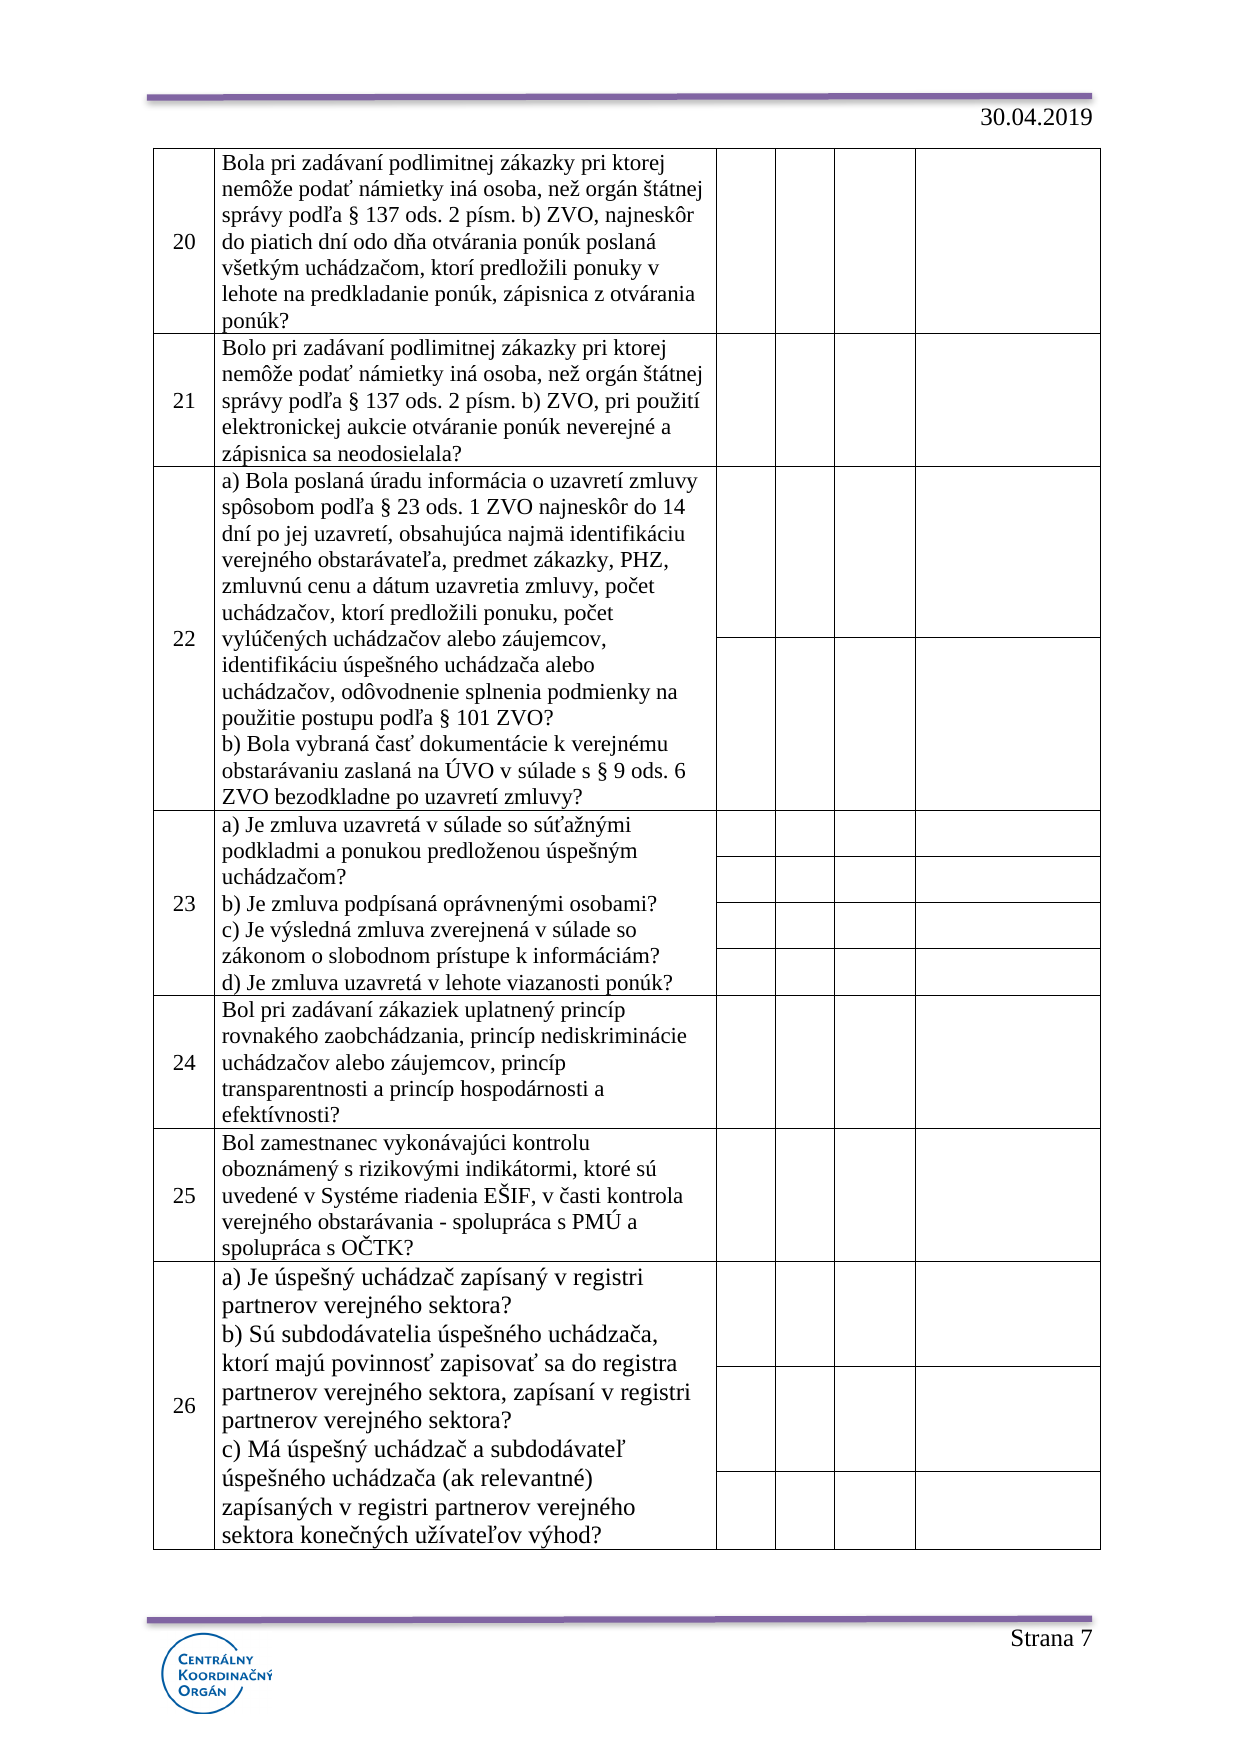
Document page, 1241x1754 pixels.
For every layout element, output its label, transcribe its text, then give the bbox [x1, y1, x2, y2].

table_cell [835, 811, 915, 856]
table_cell [776, 1262, 834, 1366]
table_cell [717, 1472, 775, 1549]
table_cell [916, 1472, 1100, 1549]
table_cell [835, 949, 915, 995]
table_cell [717, 467, 775, 637]
table_cell [916, 1367, 1100, 1471]
table_cell [776, 857, 834, 902]
table_cell 23 [154, 811, 214, 995]
table_cell a) Je zmluva uzavretá v súlade so súťažnými podkladmi a ponukou predloženou úspešným uchádzačom? b) Je zmluva podpísaná oprávnenými osobami? c) Je výsledná zmluva zverejnená v súlade so zákonom o slobodnom prístupe k informáciám? d) Je zmluva uzavretá v lehote viazanosti ponúk? [215, 811, 716, 995]
table_cell a) Je úspešný uchádzač zapísaný v registri partnerov verejného sektora? b) Sú subdodávatelia úspešného uchádzača, ktorí majú povinnosť zapisovať sa do registra partnerov verejného sektora, zapísaní v registri partnerov verejného sektora? c) Má úspešný uchádzač a subdodávateľ úspešného uchádzača (ak relevantné) zapísaných v registri partnerov verejného sektora konečných užívateľov výhod? [215, 1262, 716, 1549]
table_cell [776, 811, 834, 856]
table_cell [835, 467, 915, 637]
table_cell [717, 811, 775, 856]
table_cell [835, 334, 915, 466]
table_cell [776, 996, 834, 1128]
table_cell [916, 638, 1100, 809]
table_cell [717, 903, 775, 948]
table_cell [717, 149, 775, 333]
table_cell 24 [154, 996, 214, 1128]
table_cell [776, 1367, 834, 1471]
table_cell 25 [154, 1129, 214, 1261]
table_cell Bolo pri zadávaní podlimitnej zákazky pri ktorej nemôže podať námietky iná osoba, než orgán štátnej správy podľa § 137 ods. 2 písm. b) ZVO, pri použití elektronickej aukcie otváranie ponúk neverejné a zápisnica sa neodosielala? [215, 334, 716, 466]
table_cell 22 [154, 467, 214, 809]
table_cell [835, 149, 915, 333]
table_cell [776, 1472, 834, 1549]
table_cell [717, 1262, 775, 1366]
table_cell [835, 1367, 915, 1471]
table_cell [835, 1129, 915, 1261]
table_cell [916, 1262, 1100, 1366]
table_cell [717, 949, 775, 995]
table_cell 20 [154, 149, 214, 333]
table_cell [835, 1472, 915, 1549]
table_cell [717, 334, 775, 466]
table_cell [916, 149, 1100, 333]
table_cell [717, 1367, 775, 1471]
table_cell Bol zamestnanec vykonávajúci kontrolu oboznámený s rizikovými indikátormi, ktoré sú uvedené v Systéme riadenia EŠIF, v časti kontrola verejného obstarávania - spolupráca s PMÚ a spolupráca s OČTK? [215, 1129, 716, 1261]
table_cell [835, 857, 915, 902]
table_cell [776, 467, 834, 637]
table_cell [916, 949, 1100, 995]
table_cell [916, 811, 1100, 856]
table_cell [835, 638, 915, 809]
table_cell [776, 903, 834, 948]
table_cell [916, 1129, 1100, 1261]
table_cell [916, 903, 1100, 948]
table_cell [916, 857, 1100, 902]
table_cell [916, 334, 1100, 466]
table_cell [776, 949, 834, 995]
table_cell [835, 1262, 915, 1366]
table_cell [835, 996, 915, 1128]
table_cell [717, 857, 775, 902]
table_cell [717, 638, 775, 809]
table_cell [835, 903, 915, 948]
table_cell a) Bola poslaná úradu informácia o uzavretí zmluvy spôsobom podľa § 23 ods. 1 ZVO najneskôr do 14 dní po jej uzavretí, obsahujúca najmä identifikáciu verejného obstarávateľa, predmet zákazky, PHZ, zmluvnú cenu a dátum uzavretia zmluvy, počet uchádzačov, ktorí predložili ponuku, počet vylúčených uchádzačov alebo záujemcov, identifikáciu úspešného uchádzača alebo uchádzačov, odôvodnenie splnenia podmienky na použitie postupu podľa § 101 ZVO? b) Bola vybraná časť dokumentácie k verejnému obstarávaniu zaslaná na ÚVO v súlade s § 9 ods. 6 ZVO bezodkladne po uzavretí zmluvy? [215, 467, 716, 809]
table_cell [776, 638, 834, 809]
table_cell [717, 996, 775, 1128]
picture [159, 1631, 272, 1713]
table_cell [916, 467, 1100, 637]
table_cell [916, 996, 1100, 1128]
table_cell [776, 149, 834, 333]
table_cell [776, 334, 834, 466]
table_cell [717, 1129, 775, 1261]
table_cell 26 [154, 1262, 214, 1549]
table_cell [776, 1129, 834, 1261]
table_cell Bol pri zadávaní zákaziek uplatnený princíp rovnakého zaobchádzania, princíp nediskriminácie uchádzačov alebo záujemcov, princíp transparentnosti a princíp hospodárnosti a efektívnosti? [215, 996, 716, 1128]
table_cell Bola pri zadávaní podlimitnej zákazky pri ktorej nemôže podať námietky iná osoba, než orgán štátnej správy podľa § 137 ods. 2 písm. b) ZVO, najneskôr do piatich dní odo dňa otvárania ponúk poslaná všetkým uchádzačom, ktorí predložili ponuky v lehote na predkladanie ponúk, zápisnica z otvárania ponúk? [215, 149, 716, 333]
table_cell 21 [154, 334, 214, 466]
